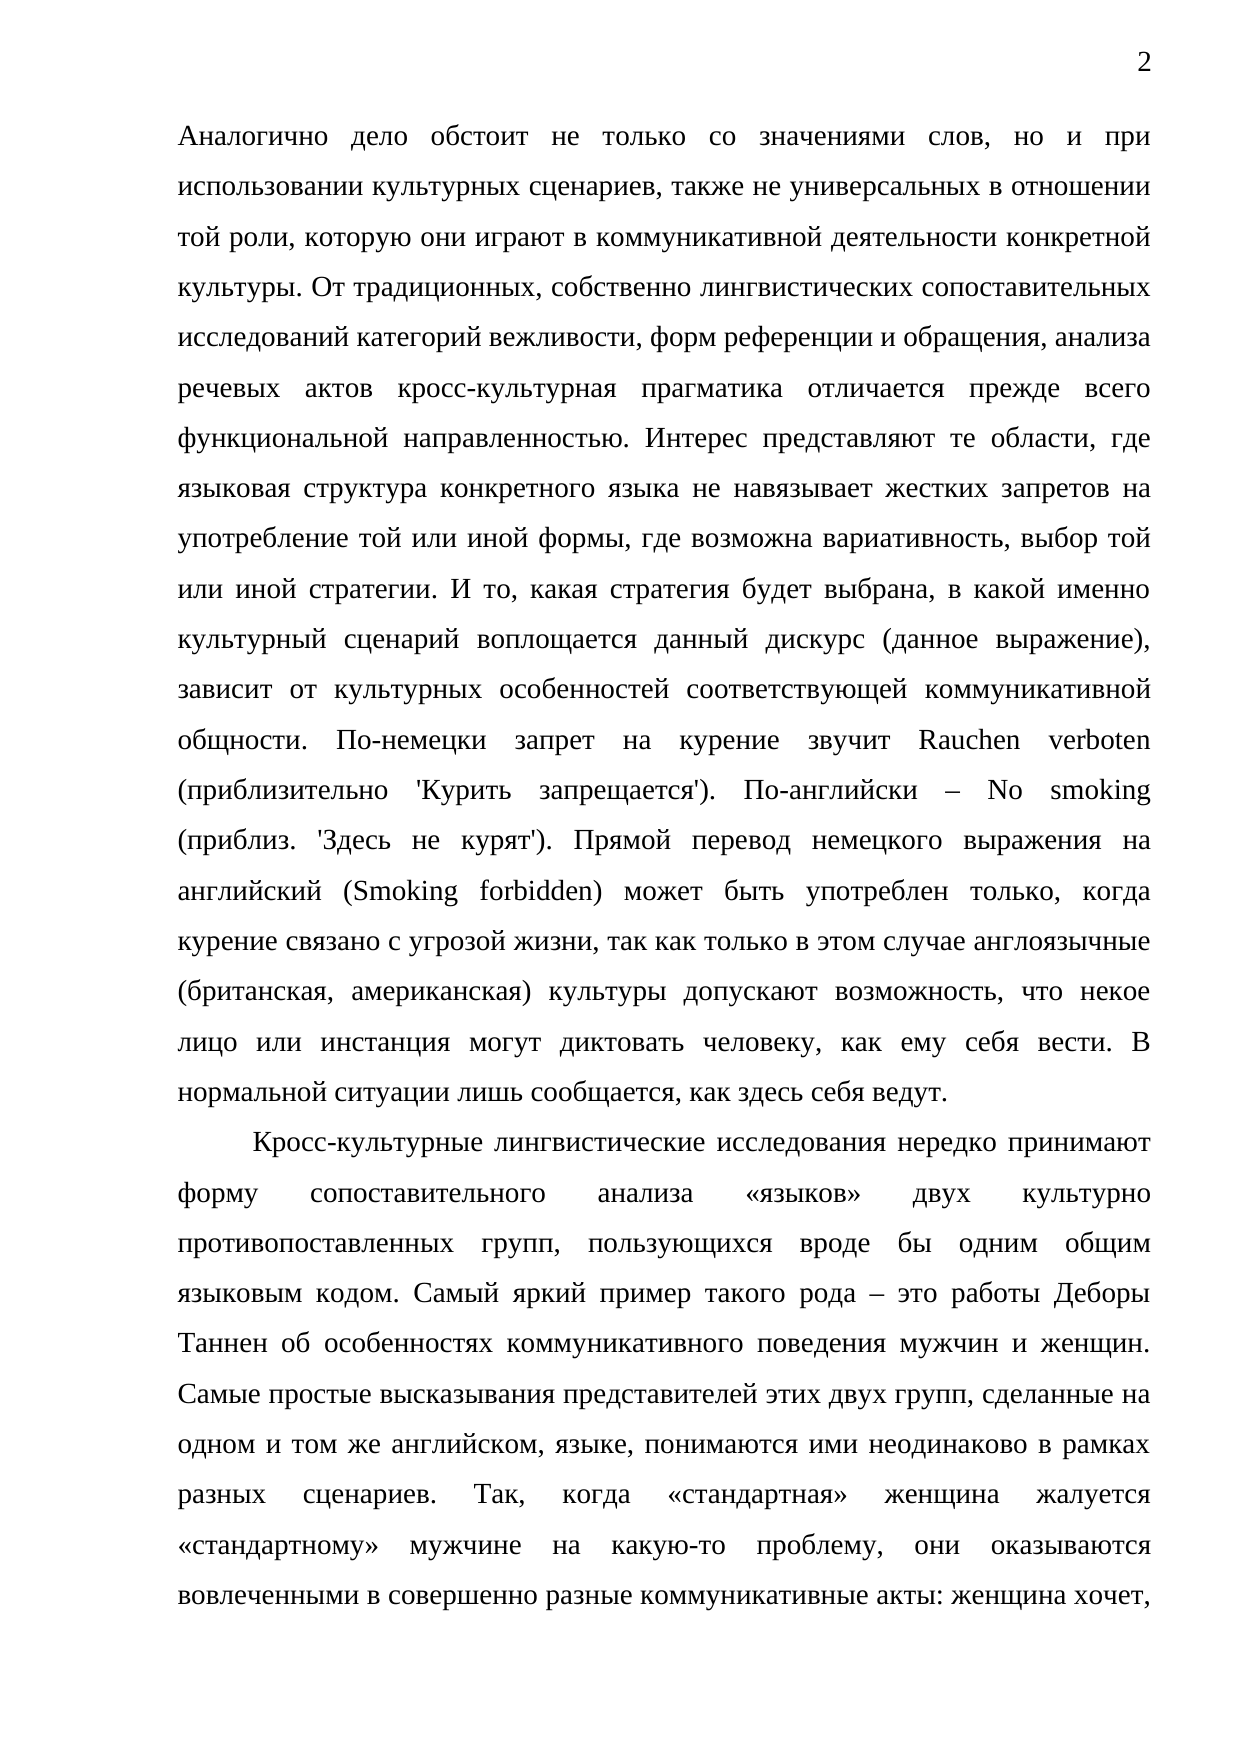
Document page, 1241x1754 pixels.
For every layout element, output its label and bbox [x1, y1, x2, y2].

text [177, 118, 1152, 1108]
text [177, 1124, 1152, 1611]
